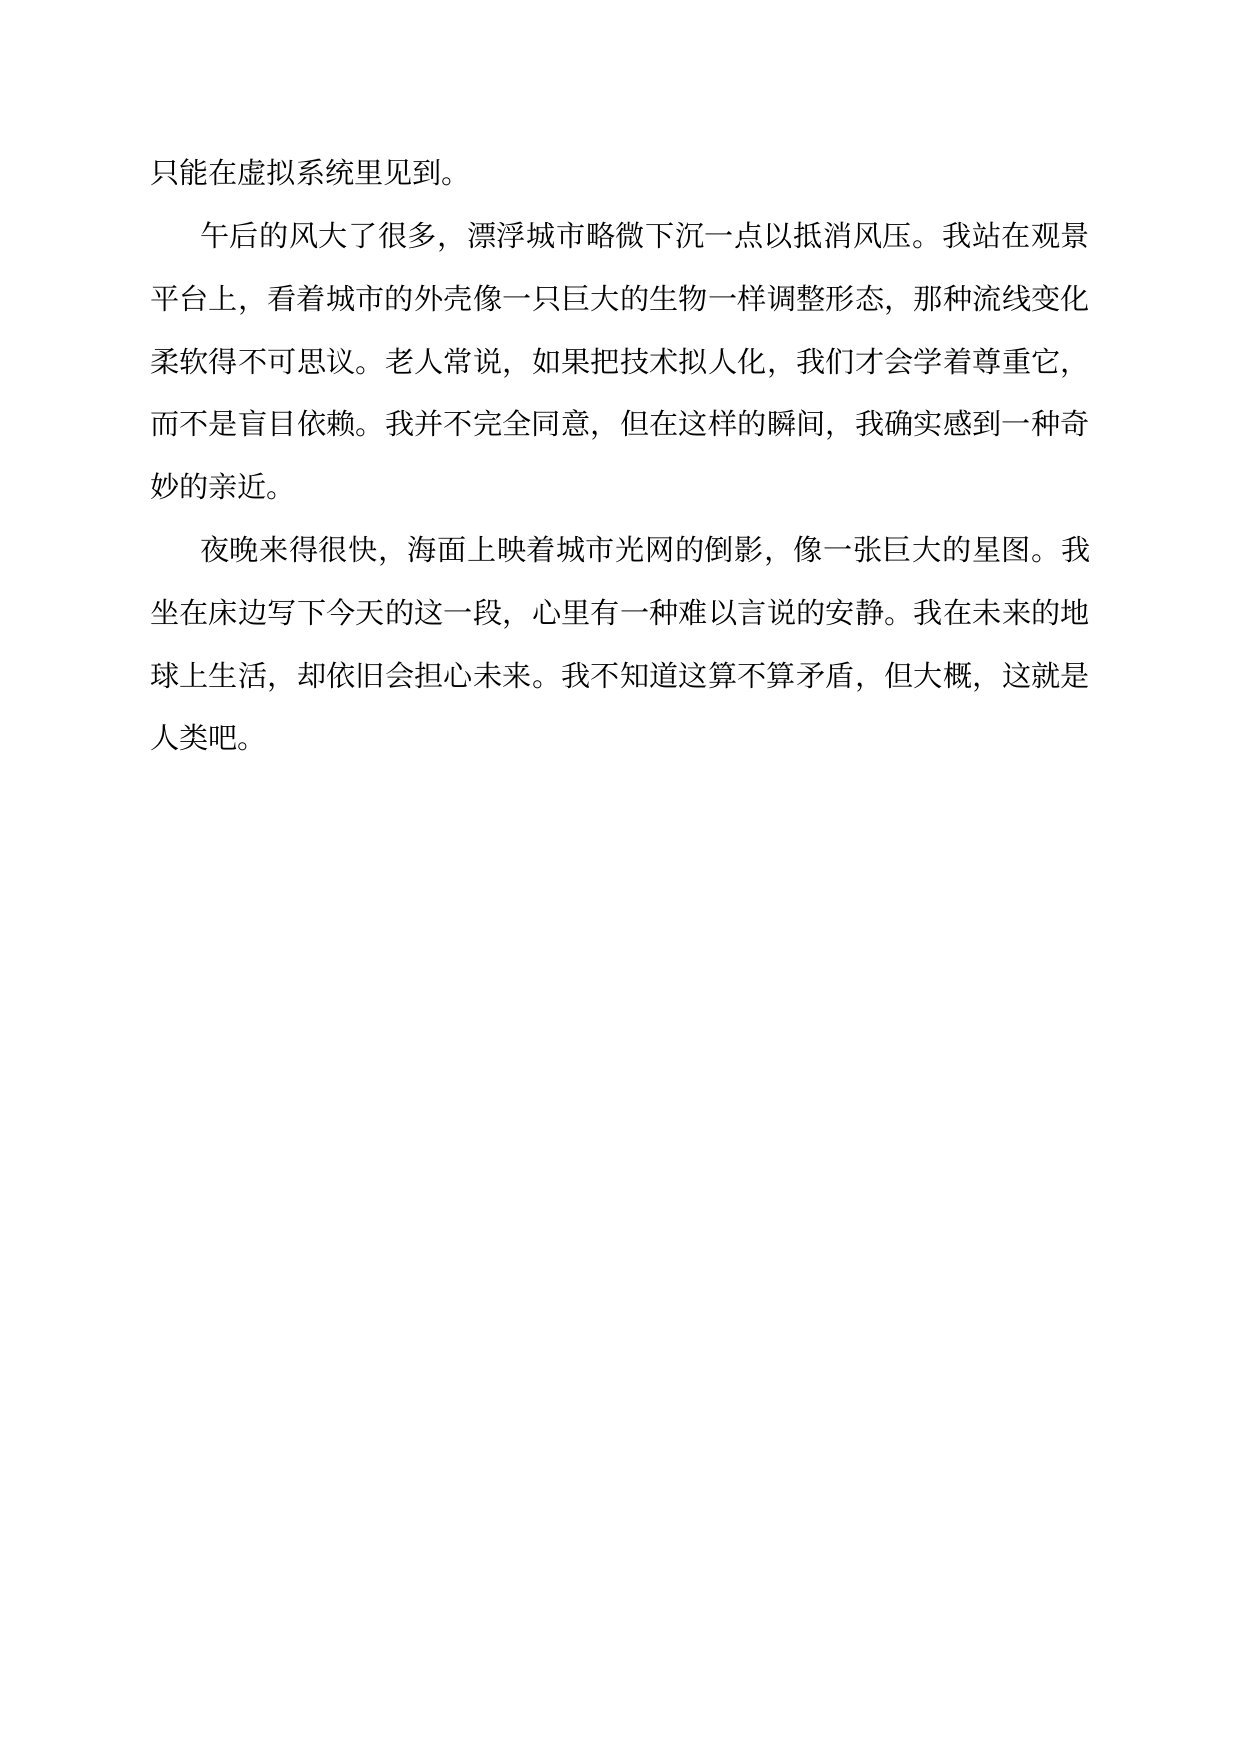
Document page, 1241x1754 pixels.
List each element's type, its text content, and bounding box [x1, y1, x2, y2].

text 夜晚来得很快，海面上映着城市光网的倒影，像一张巨大的星图。我坐在床边写下今天的这一段，心里有一种难以言说的安静。我在未来的地球上生活，却依旧会担心未来。我不知道这算不算矛盾，但大概，这就是人类吧。 [150, 527, 1090, 757]
text 午后的风大了很多，漂浮城市略微下沉一点以抵消风压。我站在观景平台上，看着城市的外壳像一只巨大的生物一样调整形态，那种流线变化柔软得不可思议。老人常说，如果把技术拟人化，我们才会学着尊重它，而不是盲目依赖。我并不完全同意，但在这样的瞬间，我确实感到一种奇妙的亲近。 [150, 213, 1090, 506]
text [150, 150, 1090, 192]
